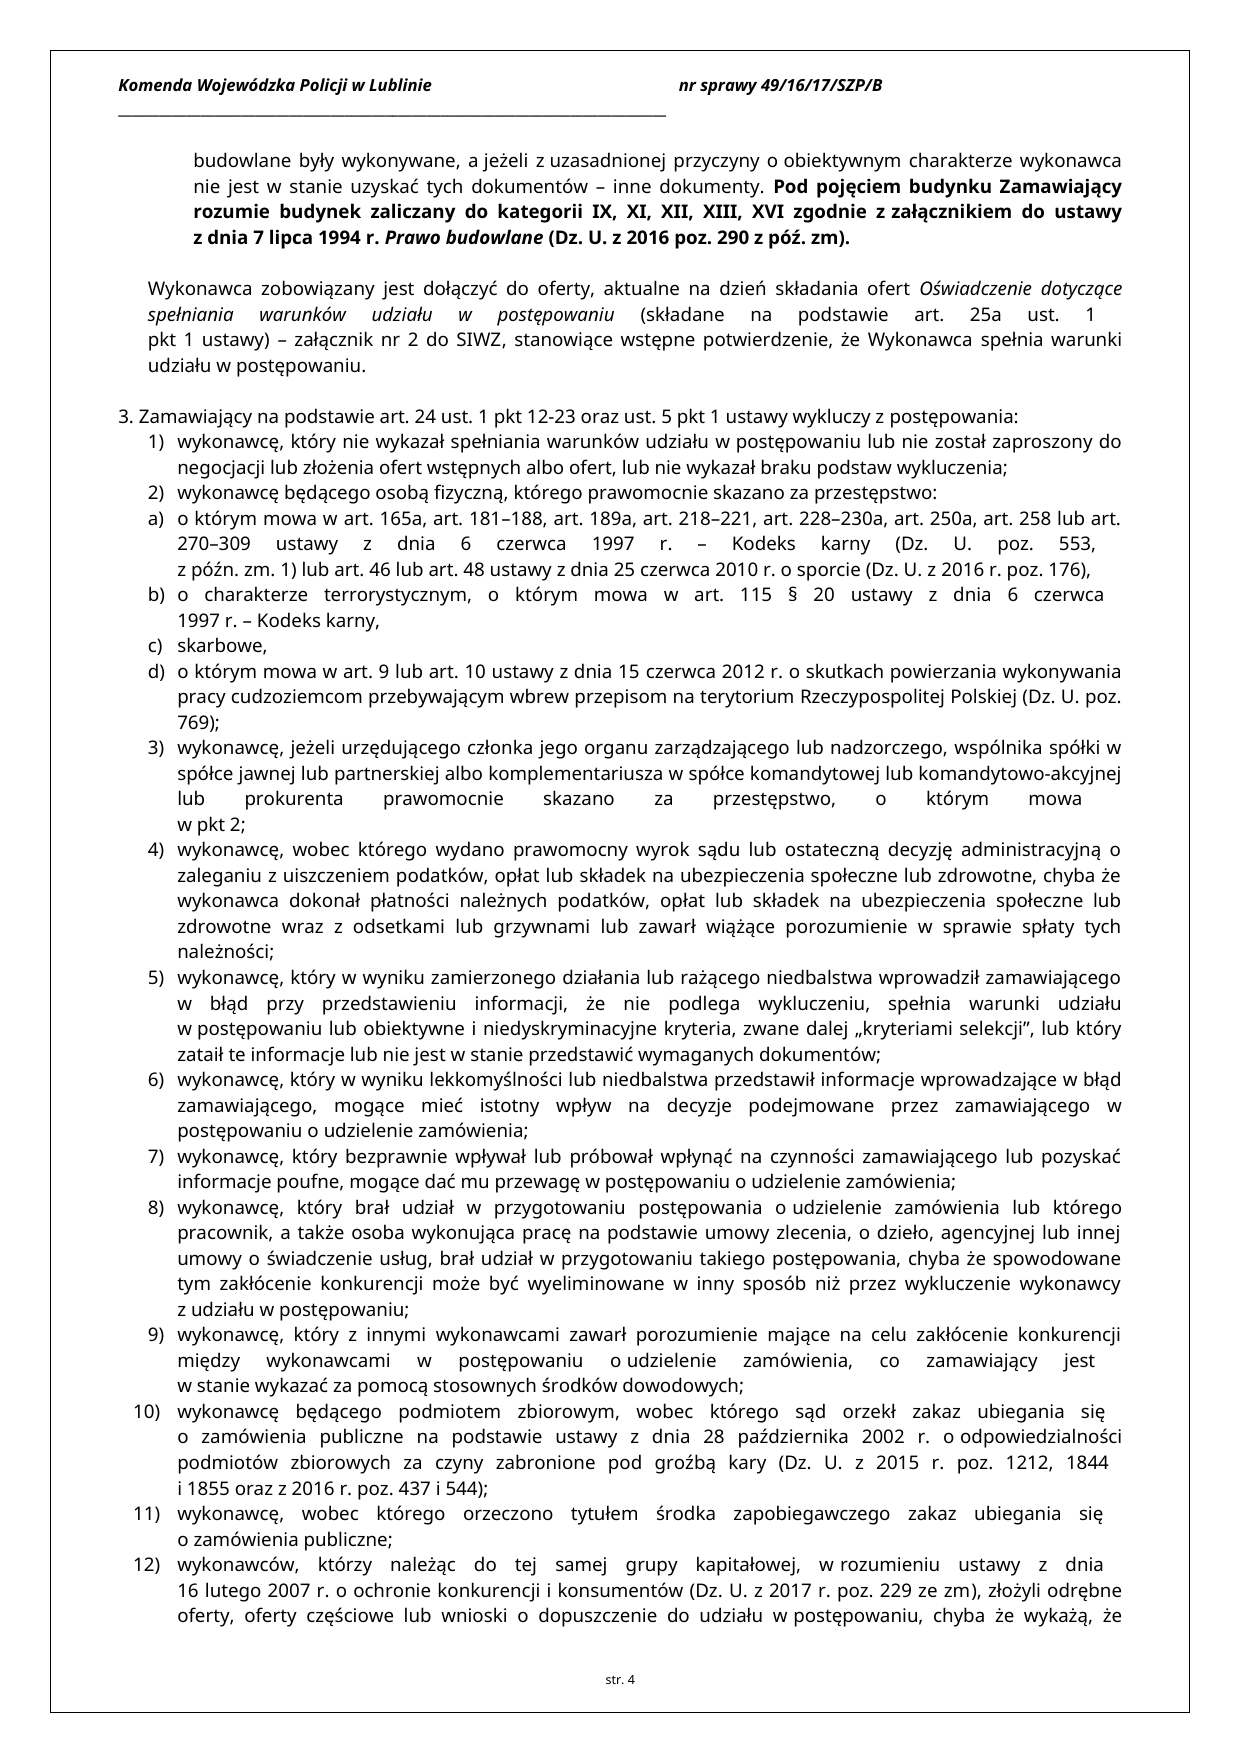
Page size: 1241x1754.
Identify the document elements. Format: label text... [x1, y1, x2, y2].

list wykonawcę, wobec którego orzeczono tytułem środka zapobiegawczego zakaz ubiegania się o zamówienia publiczne; [133, 1500, 1122, 1551]
list wykonawcę, który w wyniku zamierzonego działania lub rażącego niedbalstwa wprowadził zamawiającego w błąd przy przedstawieniu informacji, że nie podlega wykluczeniu, spełnia warunki udziału w postępowaniu lub obiektywne i niedyskryminacyjne kryteria, zwane dalej „kryteriami selekcji”, lub który zataił te informacje lub nie jest w stanie przedstawić wymaganych dokumentów; [148, 964, 1122, 1066]
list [133, 1551, 1122, 1628]
list wykonawcę będącego osobą fizyczną, którego prawomocnie skazano za przestępstwo: [148, 479, 1122, 505]
list wykonawcę, który w wyniku lekkomyślności lub niedbalstwa przedstawił informacje wprowadzające w błąd zamawiającego, mogące mieć istotny wpływ na decyzje podejmowane przez zamawiającego w postępowaniu o udzielenie zamówienia; [148, 1066, 1122, 1143]
list wykonawcę, który bezprawnie wpływał lub próbował wpłynąć na czynności zamawiającego lub pozyskać informacje poufne, mogące dać mu przewagę w postępowaniu o udzielenie zamówienia; [148, 1143, 1122, 1194]
text 3. Zamawiający na podstawie art. 24 ust. 1 pkt 12-23 oraz ust. 5 pkt 1 ustawy wykluczy z postępowania: [118, 403, 1122, 428]
list wykonawcę, jeżeli urzędującego członka jego organu zarządzającego lub nadzorczego, wspólnika spółki w spółce jawnej lub partnerskiej albo komplementariusza w spółce komandytowej lub komandytowo-akcyjnej lub prokurenta prawomocnie skazano za przestępstwo, o którym mowa w pkt 2; [148, 735, 1122, 837]
list wykonawcę będącego podmiotem zbiorowym, wobec którego sąd orzekł zakaz ubiegania się o zamówienia publiczne na podstawie ustawy z dnia 28 października 2002 r. o odpowiedzialności podmiotów zbiorowych za czyny zabronione pod groźbą kary (Dz. U. z 2015 r. poz. 1212, 1844 i 1855 oraz z 2016 r. poz. 437 i 544); [133, 1398, 1122, 1500]
list wykonawcę, wobec którego wydano prawomocny wyrok sądu lub ostateczną decyzję administracyjną o zaleganiu z uiszczeniem podatków, opłat lub składek na ubezpieczenia społeczne lub zdrowotne, chyba że wykonawca dokonał płatności należnych podatków, opłat lub składek na ubezpieczenia społeczne lub zdrowotne wraz z odsetkami lub grzywnami lub zawarł wiążące porozumienie w sprawie spłaty tych należności; [148, 837, 1122, 964]
list wykonawcę, który z innymi wykonawcami zawarł porozumienie mające na celu zakłócenie konkurencji między wykonawcami w postępowaniu o udzielenie zamówienia, co zamawiający jest w stanie wykazać za pomocą stosownych środków dowodowych; [148, 1322, 1122, 1398]
list wykonawcę, który nie wykazał spełniania warunków udziału w postępowaniu lub nie został zaproszony do negocjacji lub złożenia ofert wstępnych albo ofert, lub nie wykazał braku podstaw wykluczenia; [148, 428, 1122, 479]
list d) o którym mowa w art. 9 lub art. 10 ustawy z dnia 15 czerwca 2012 r. o skutkach powierzania wykonywania pracy cudzoziemcom przebywającym wbrew przepisom na terytorium Rzeczypospolitej Polskiej (Dz. U. poz. 769); [148, 658, 1122, 735]
list wykonawcę, który brał udział w przygotowaniu postępowania o udzielenie zamówienia lub którego pracownik, a także osoba wykonująca pracę na podstawie umowy zlecenia, o dzieło, agencyjnej lub innej umowy o świadczenie usług, brał udział w przygotowaniu takiego postępowania, chyba że spowodowane tym zakłócenie konkurencji może być wyeliminowane w inny sposób niż przez wykluczenie wykonawcy z udziału w postępowaniu; [148, 1194, 1122, 1322]
list c) skarbowe, [148, 633, 1122, 658]
text Wykonawca zobowiązany jest dołączyć do oferty, aktualne na dzień składania ofert Oświadczenie dotyczące spełniania warunków udziału w postępowaniu (składane na podstawie art. 25a ust. 1 pkt 1 ustawy) – załącznik nr 2 do SIWZ, stanowiące wstępne potwierdzenie, że Wykonawca spełnia warunki udziału w postępowaniu. [148, 275, 1122, 377]
list a) o którym mowa w art. 165a, art. 181–188, art. 189a, art. 218–221, art. 228–230a, art. 250a, art. 258 lub art. 270–309 ustawy z dnia 6 czerwca 1997 r. – Kodeks karny (Dz. U. poz. 553, z późn. zm. 1) lub art. 46 lub art. 48 ustawy z dnia 25 czerwca 2010 r. o sporcie (Dz. U. z 2016 r. poz. 176), [148, 505, 1122, 582]
list b) o charakterze terrorystycznym, o którym mowa w art. 115 § 20 ustawy z dnia 6 czerwca 1997 r. – Kodeks karny, [148, 582, 1122, 633]
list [156, 148, 1122, 250]
